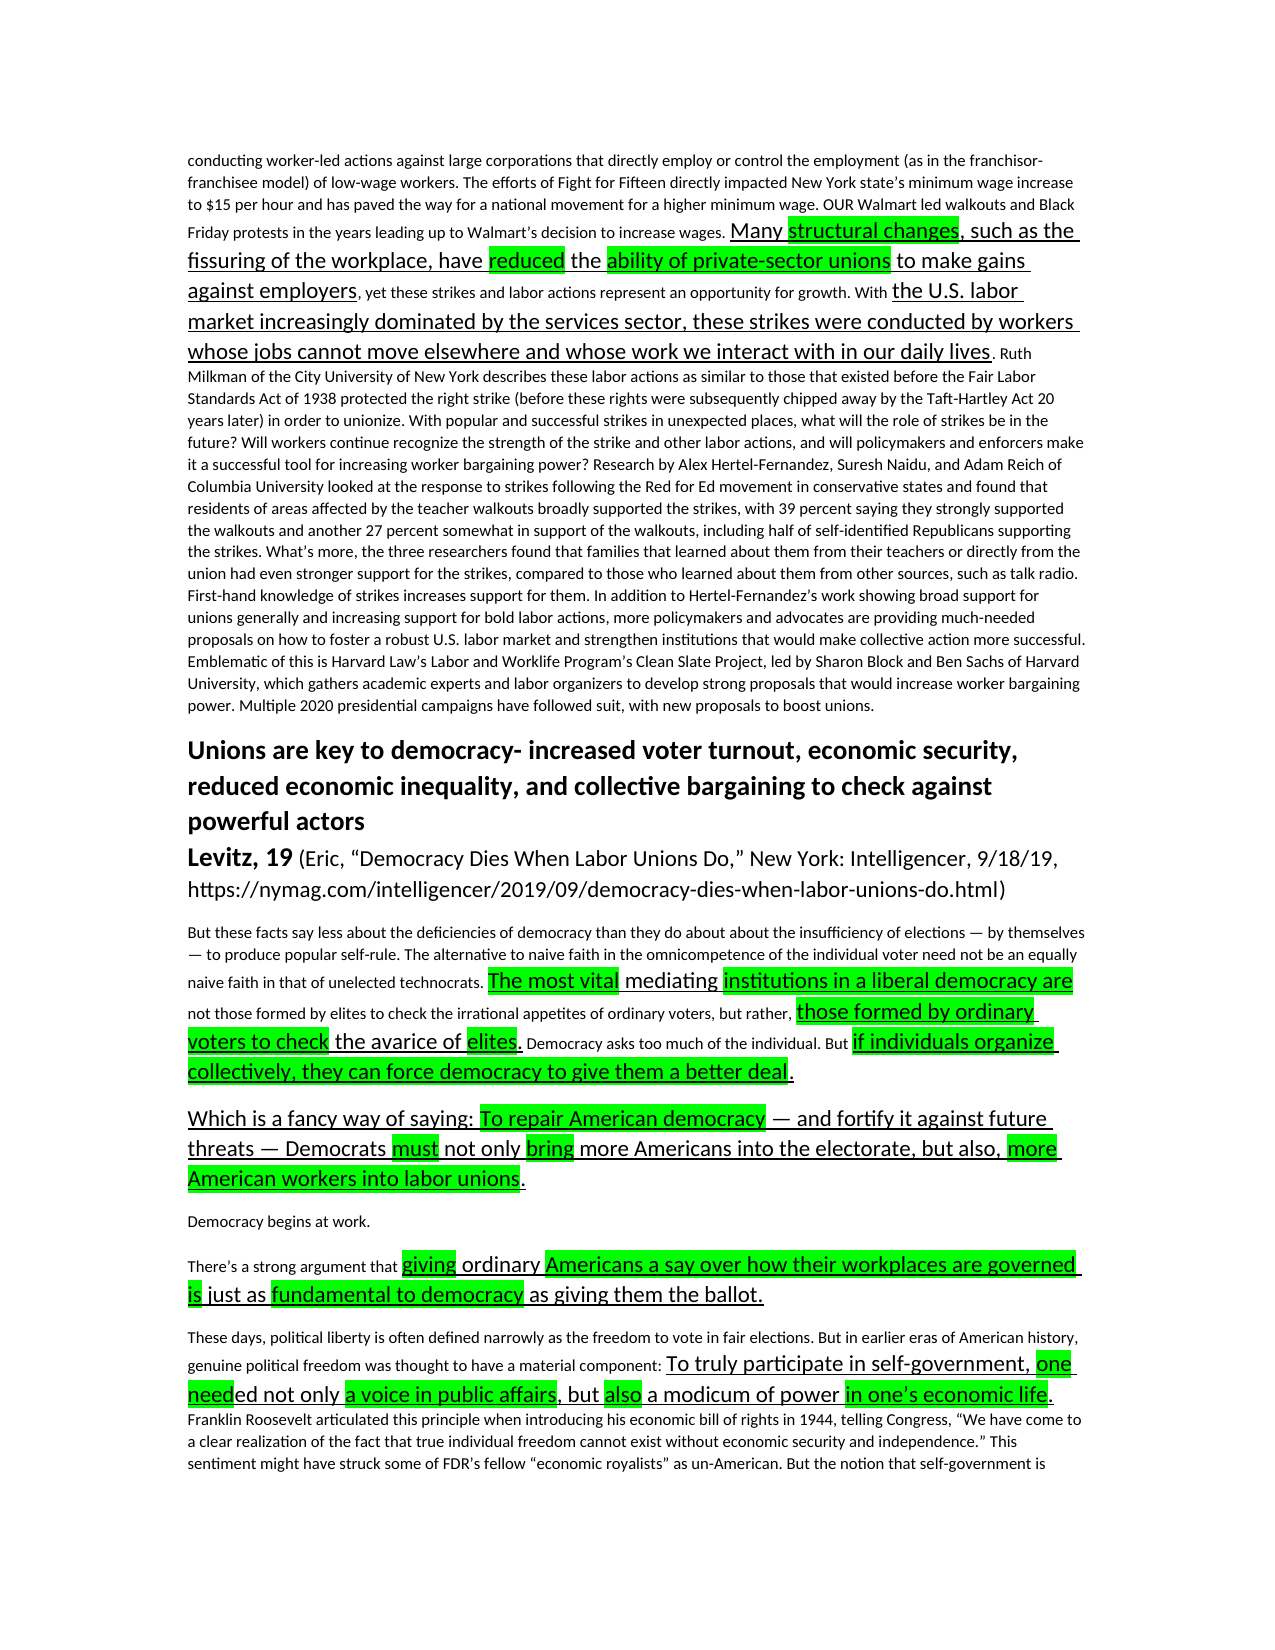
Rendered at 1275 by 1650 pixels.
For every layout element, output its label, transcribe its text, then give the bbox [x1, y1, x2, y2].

text Democracy begins at work. [187, 1211, 1087, 1232]
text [187, 150, 1087, 715]
text Which is a fancy way of saying: To repair American democracy — and fortify it against future threats — Democrats must not only bring more Americans into the electorate, but also, more American workers into labor unions. [187, 1104, 1087, 1193]
text Levitz, 19 (Eric, “Democracy Dies When Labor Unions Do,” New York: Intelligencer, 9/18/19, https://nymag.com/intelligencer/2019/09/democracy-dies-when-labor-unions-do.html) [187, 840, 1087, 903]
text But these facts say less about the deficiencies of democracy than they do about about the insufficiency of elections — by themselves — to produce popular self-rule. The alternative to naive faith in the omnicompetence of the individual voter need not be an equally naive faith in that of unelected technocrats. The most vital mediating institutions in a liberal democracy are not those formed by elites to check the irrational appetites of ordinary voters, but rather, those formed by ordinary voters to check the avarice of elites. Democracy asks too much of the individual. But if individuals organize collectively, they can force democracy to give them a better deal. [187, 922, 1087, 1085]
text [187, 1327, 1087, 1473]
text There’s a strong argument that giving ordinary Americans a say over how their workplaces are governed is just as fundamental to democracy as giving them the ballot. [187, 1250, 1087, 1308]
subtitle Unions are key to democracy- increased voter turnout, economic security, reduced economic inequality, and collective bargaining to check against powerful actors [187, 733, 1087, 838]
